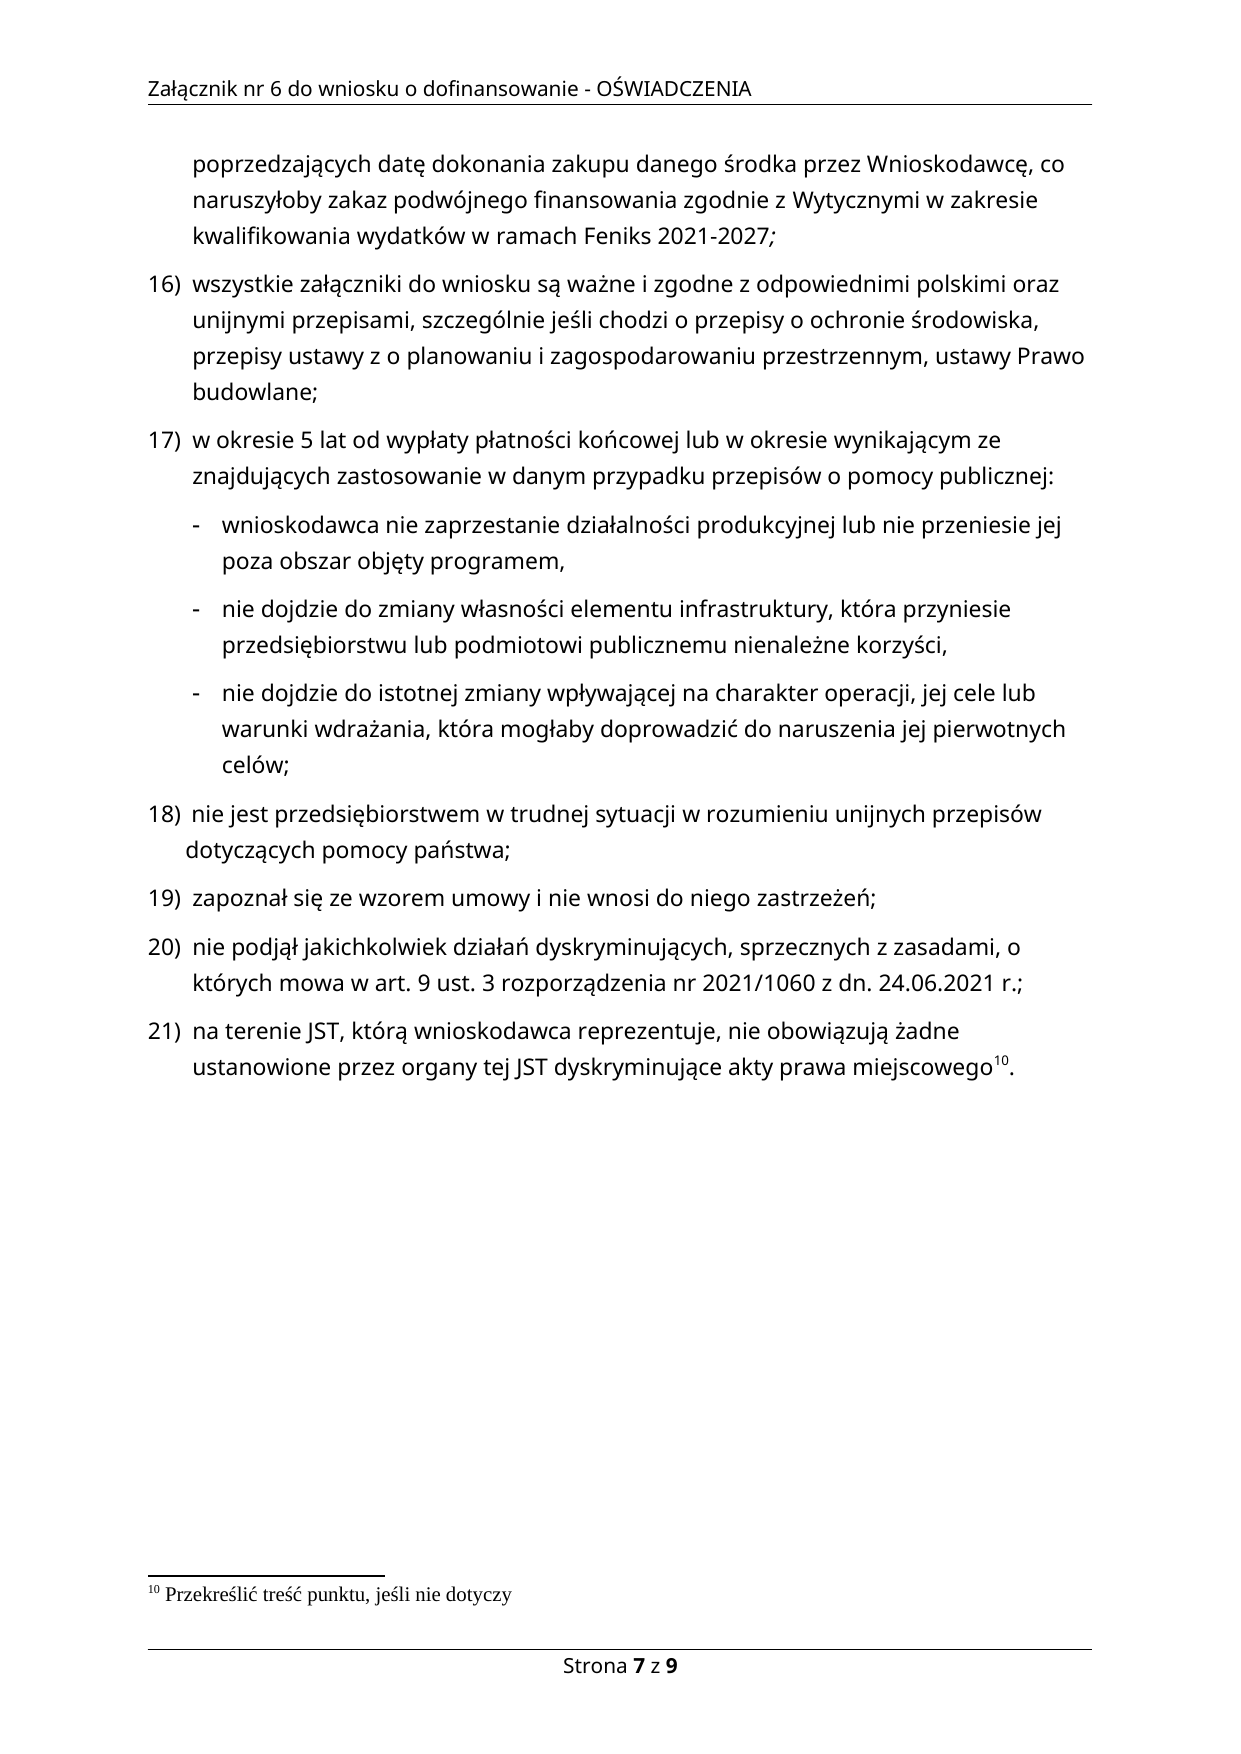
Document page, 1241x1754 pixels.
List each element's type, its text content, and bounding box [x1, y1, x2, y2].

list nie dojdzie do zmiany własności elementu infrastruktury, która przyniesie przedsiębiorstwu lub podmiotowi publicznemu nienależne korzyści, [192, 593, 1092, 660]
list wszystkie załączniki do wniosku są ważne i zgodne z odpowiednimi polskimi oraz unijnymi przepisami, szczególnie jeśli chodzi o przepisy o ochronie środowiska, przepisy ustawy z o planowaniu i zagospodarowaniu przestrzennym, ustawy Prawo budowlane; [148, 268, 1092, 407]
list w okresie 5 lat od wypłaty płatności końcowej lub w okresie wynikającym ze znajdujących zastosowanie w danym przypadku przepisów o pomocy publicznej: [148, 424, 1092, 491]
list wnioskodawca nie zaprzestanie działalności produkcyjnej lub nie przeniesie jej poza obszar objęty programem, [192, 509, 1092, 576]
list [148, 148, 1092, 251]
list zapoznał się ze wzorem umowy i nie wnosi do niego zastrzeżeń; [148, 882, 1092, 913]
list na terenie JST, którą wnioskodawca reprezentuje, nie obowiązują żadne ustanowione przez organy tej JST dyskryminujące akty prawa miejscowego. [148, 1015, 1092, 1082]
list nie jest przedsiębiorstwem w trudnej sytuacji w rozumieniu unijnych przepisów dotyczących pomocy państwa; [148, 798, 1092, 865]
list nie dojdzie do istotnej zmiany wpływającej na charakter operacji, jej cele lub warunki wdrażania, która mogłaby doprowadzić do naruszenia jej pierwotnych celów; [192, 677, 1092, 781]
list nie podjął jakichkolwiek działań dyskryminujących, sprzecznych z zasadami, o których mowa w art. 9 ust. 3 rozporządzenia nr 2021/1060 z dn. 24.06.2021 r.; [148, 931, 1092, 998]
